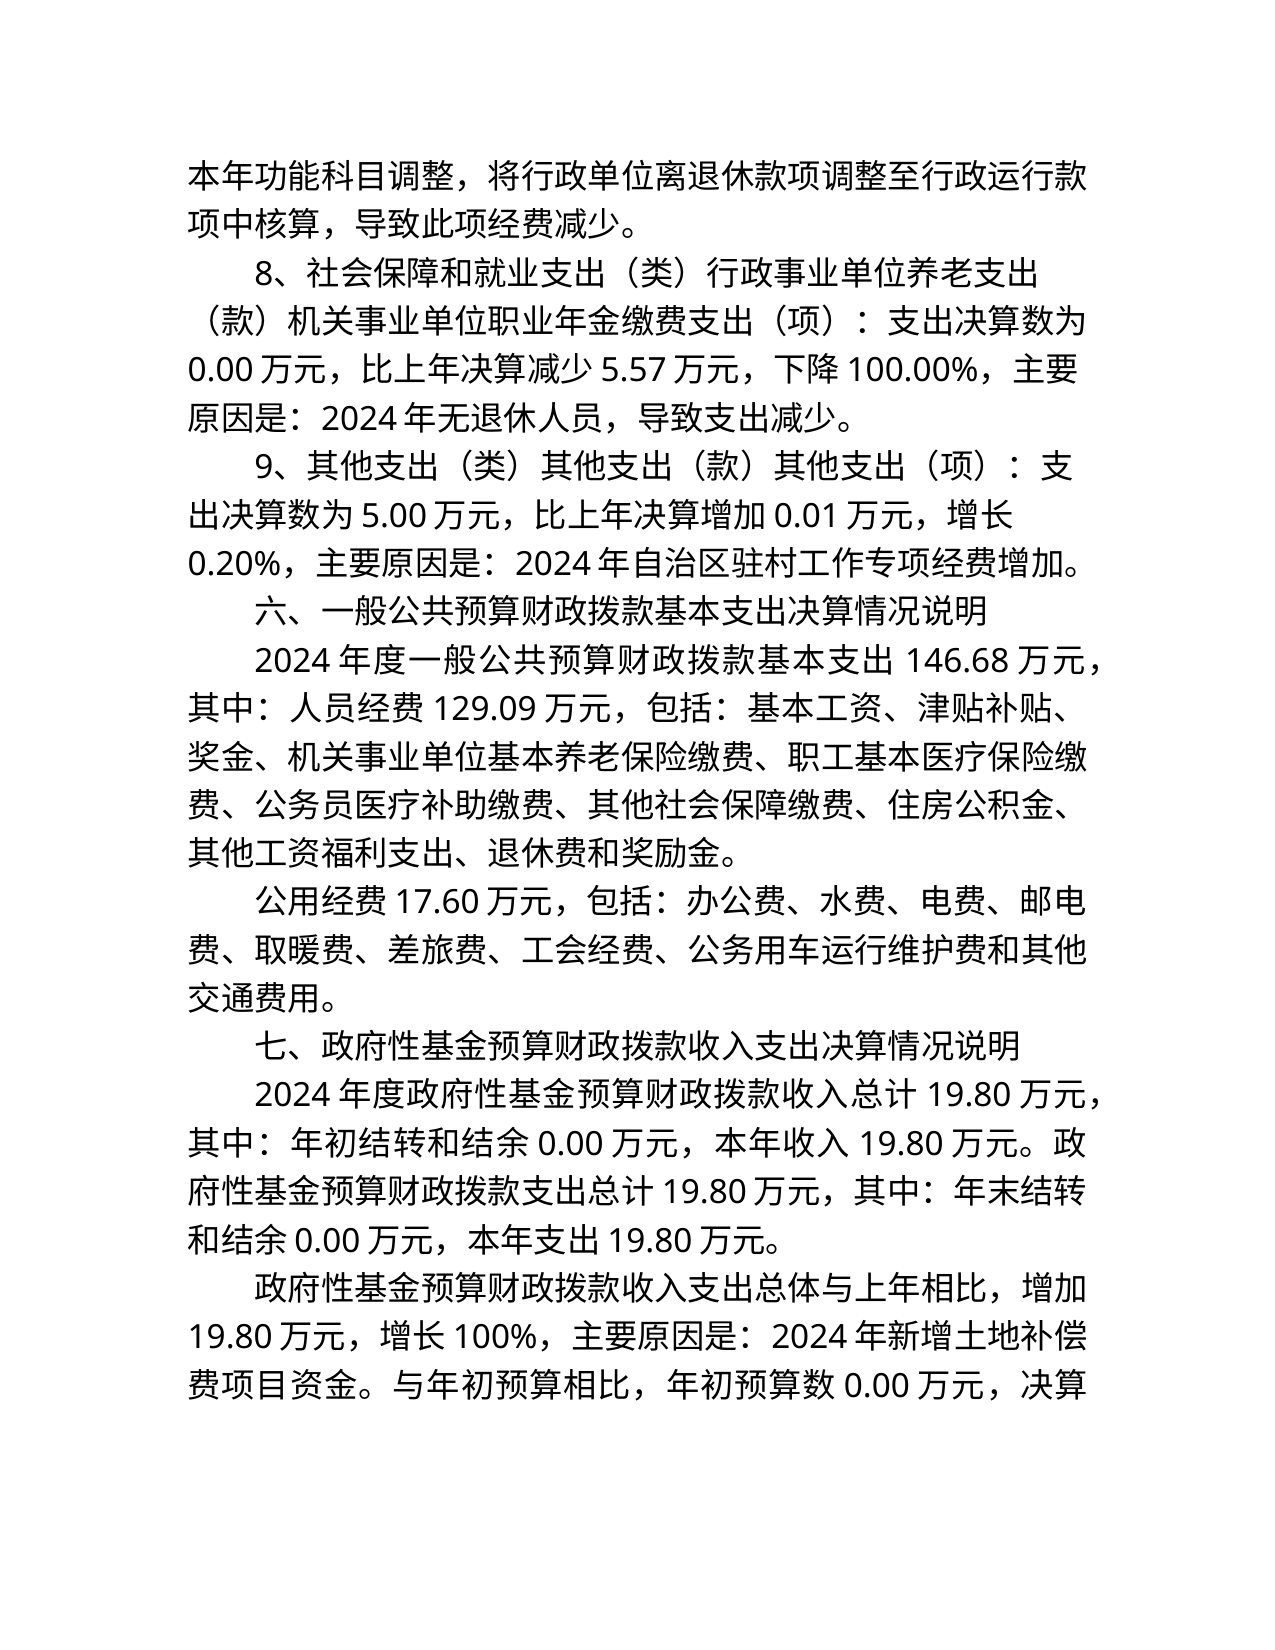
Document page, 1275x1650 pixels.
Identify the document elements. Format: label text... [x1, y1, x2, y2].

text 七、政府性基金预算财政拨款收入支出决算情况说明 [187, 1020, 1087, 1068]
text 8、社会保障和就业支出（类）行政事业单位养老支出（款）机关事业单位职业年金缴费支出（项）：支出决算数为0.00万元，比上年决算减少5.57万元，下降100.00%，主要原因是：2024年无退休人员，导致支出减少。 [187, 246, 1087, 440]
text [187, 1262, 1087, 1407]
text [187, 150, 1087, 246]
text 公用经费17.60万元，包括：办公费、水费、电费、邮电费、取暖费、差旅费、工会经费、公务用车运行维护费和其他交通费用。 [187, 875, 1087, 1020]
text 2024年度一般公共预算财政拨款基本支出146.68万元，其中：人员经费129.09万元，包括：基本工资、津贴补贴、奖金、机关事业单位基本养老保险缴费、职工基本医疗保险缴费、公务员医疗补助缴费、其他社会保障缴费、住房公积金、其他工资福利支出、退休费和奖励金。 [187, 633, 1087, 875]
text 9、其他支出（类）其他支出（款）其他支出（项）：支出决算数为5.00万元，比上年决算增加0.01万元，增长0.20%，主要原因是：2024年自治区驻村工作专项经费增加。 [187, 440, 1087, 585]
text 2024年度政府性基金预算财政拨款收入总计19.80万元，其中：年初结转和结余0.00万元，本年收入19.80万元。政府性基金预算财政拨款支出总计19.80万元，其中：年末结转和结余0.00万元，本年支出19.80万元。 [187, 1068, 1087, 1262]
text 六、一般公共预算财政拨款基本支出决算情况说明 [187, 585, 1087, 633]
